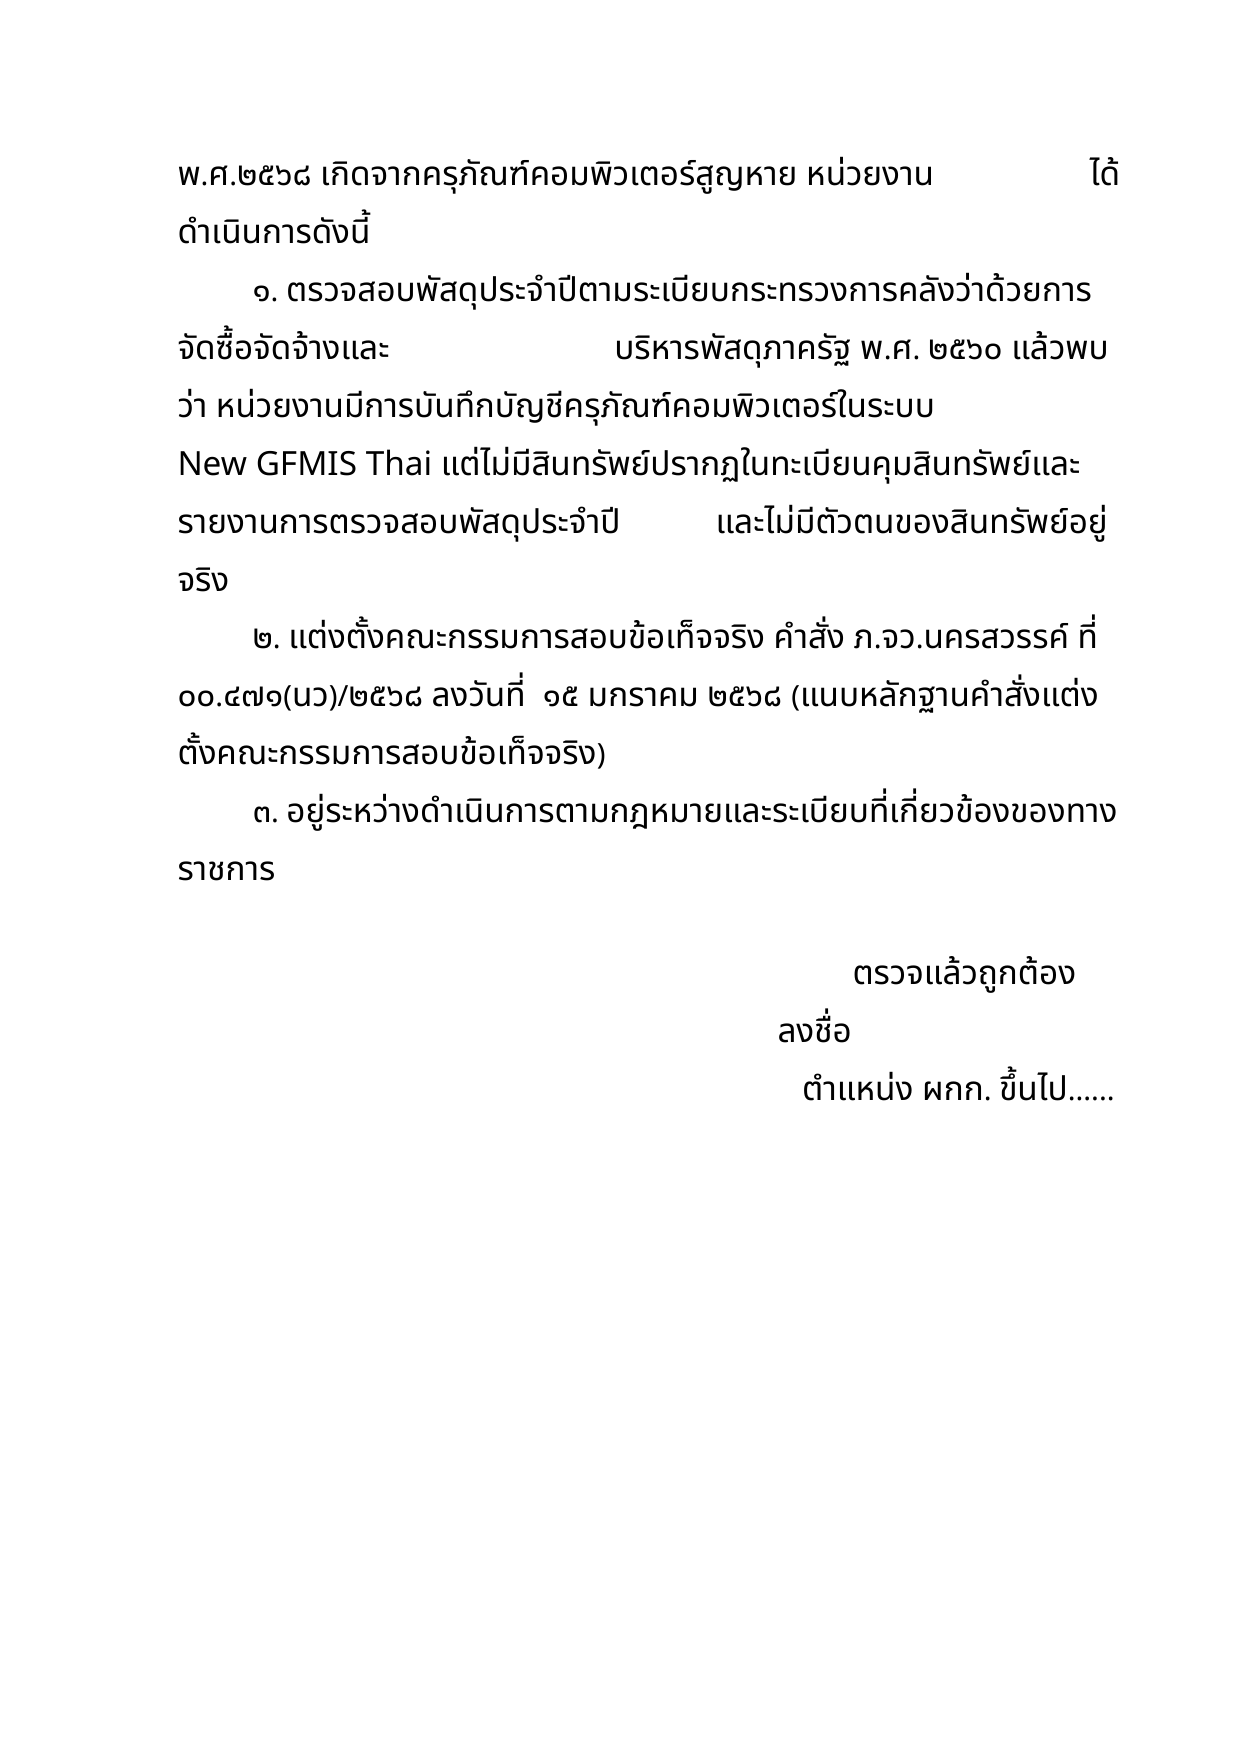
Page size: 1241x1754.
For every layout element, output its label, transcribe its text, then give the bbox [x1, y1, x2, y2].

text ๓. อยู่ระหว่างดำเนินการตามกฎหมายและระเบียบที่เกี่ยวข้องของทางราชการ [177, 787, 1122, 896]
text ตรวจแล้วถูกต้อง [777, 949, 1122, 999]
text ตำแหน่ง ผกก. ขึ้นไป...... [177, 1064, 1122, 1154]
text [177, 150, 1122, 258]
text ลงชื่อ [777, 1007, 1122, 1057]
text ๒. แต่งตั้งคณะกรรมการสอบข้อเท็จจริง คำสั่ง ภ.จว.นครสวรรค์ ที่ ๐๐.๔๗๑(นว)/๒๕๖๘ ลงวันที่ ๑๕ มกราคม ๒๕๖๘ (แนบหลักฐานคำสั่งแต่งตั้งคณะกรรมการสอบข้อเท็จจริง) [177, 613, 1122, 780]
text ๑. ตรวจสอบพัสดุประจำปีตามระเบียบกระทรวงการคลังว่าด้วยการจัดซื้อจัดจ้างและ บริหารพัสดุภาครัฐ พ.ศ. ๒๕๖๐ แล้วพบว่า หน่วยงานมีการบันทึกบัญชีครุภัณฑ์คอมพิวเตอร์ในระบบ New GFMIS Thai แต่ไม่มีสินทรัพย์ปรากฏในทะเบียนคุมสินทรัพย์และรายงานการตรวจสอบพัสดุประจำปี และไม่มีตัวตนของสินทรัพย์อยู่จริง [177, 266, 1122, 606]
